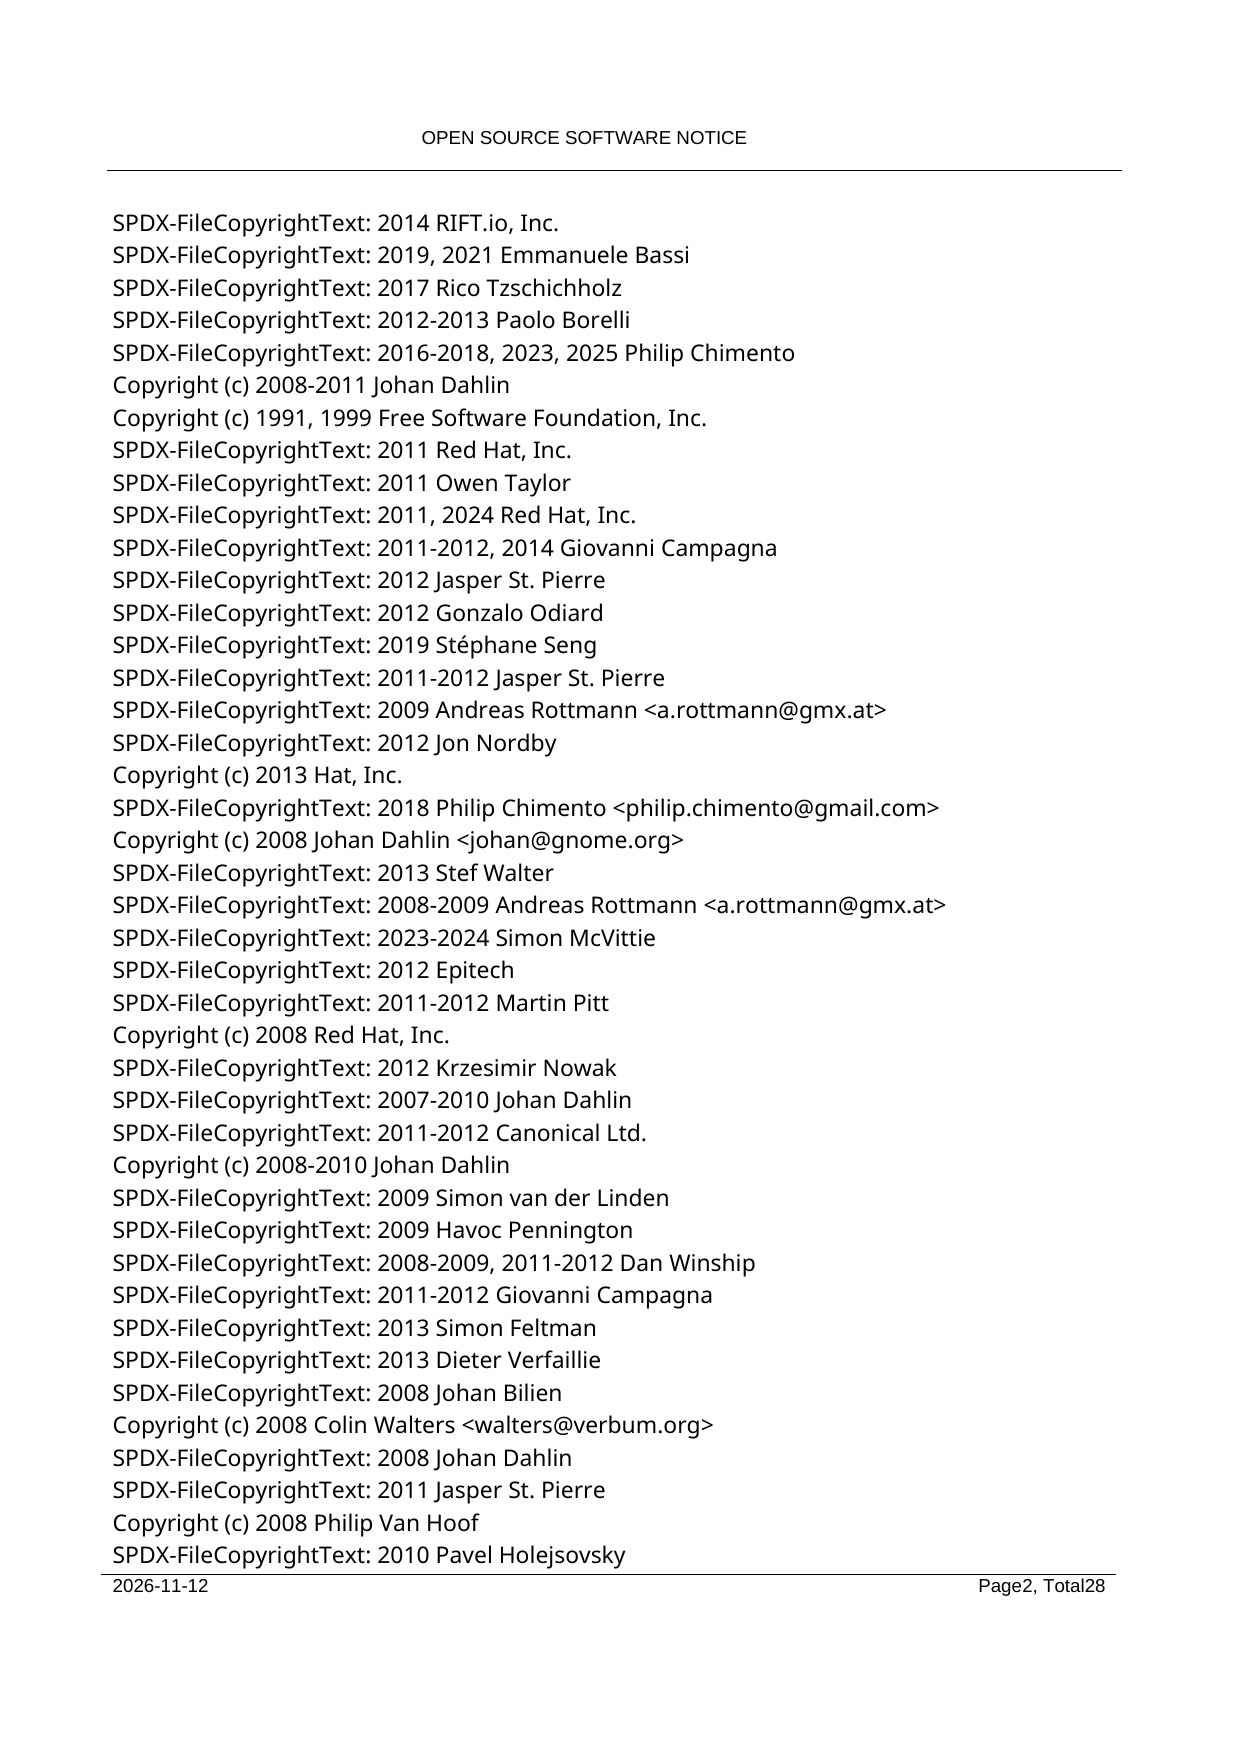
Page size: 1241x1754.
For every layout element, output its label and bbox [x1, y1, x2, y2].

text [112, 206, 1128, 1571]
